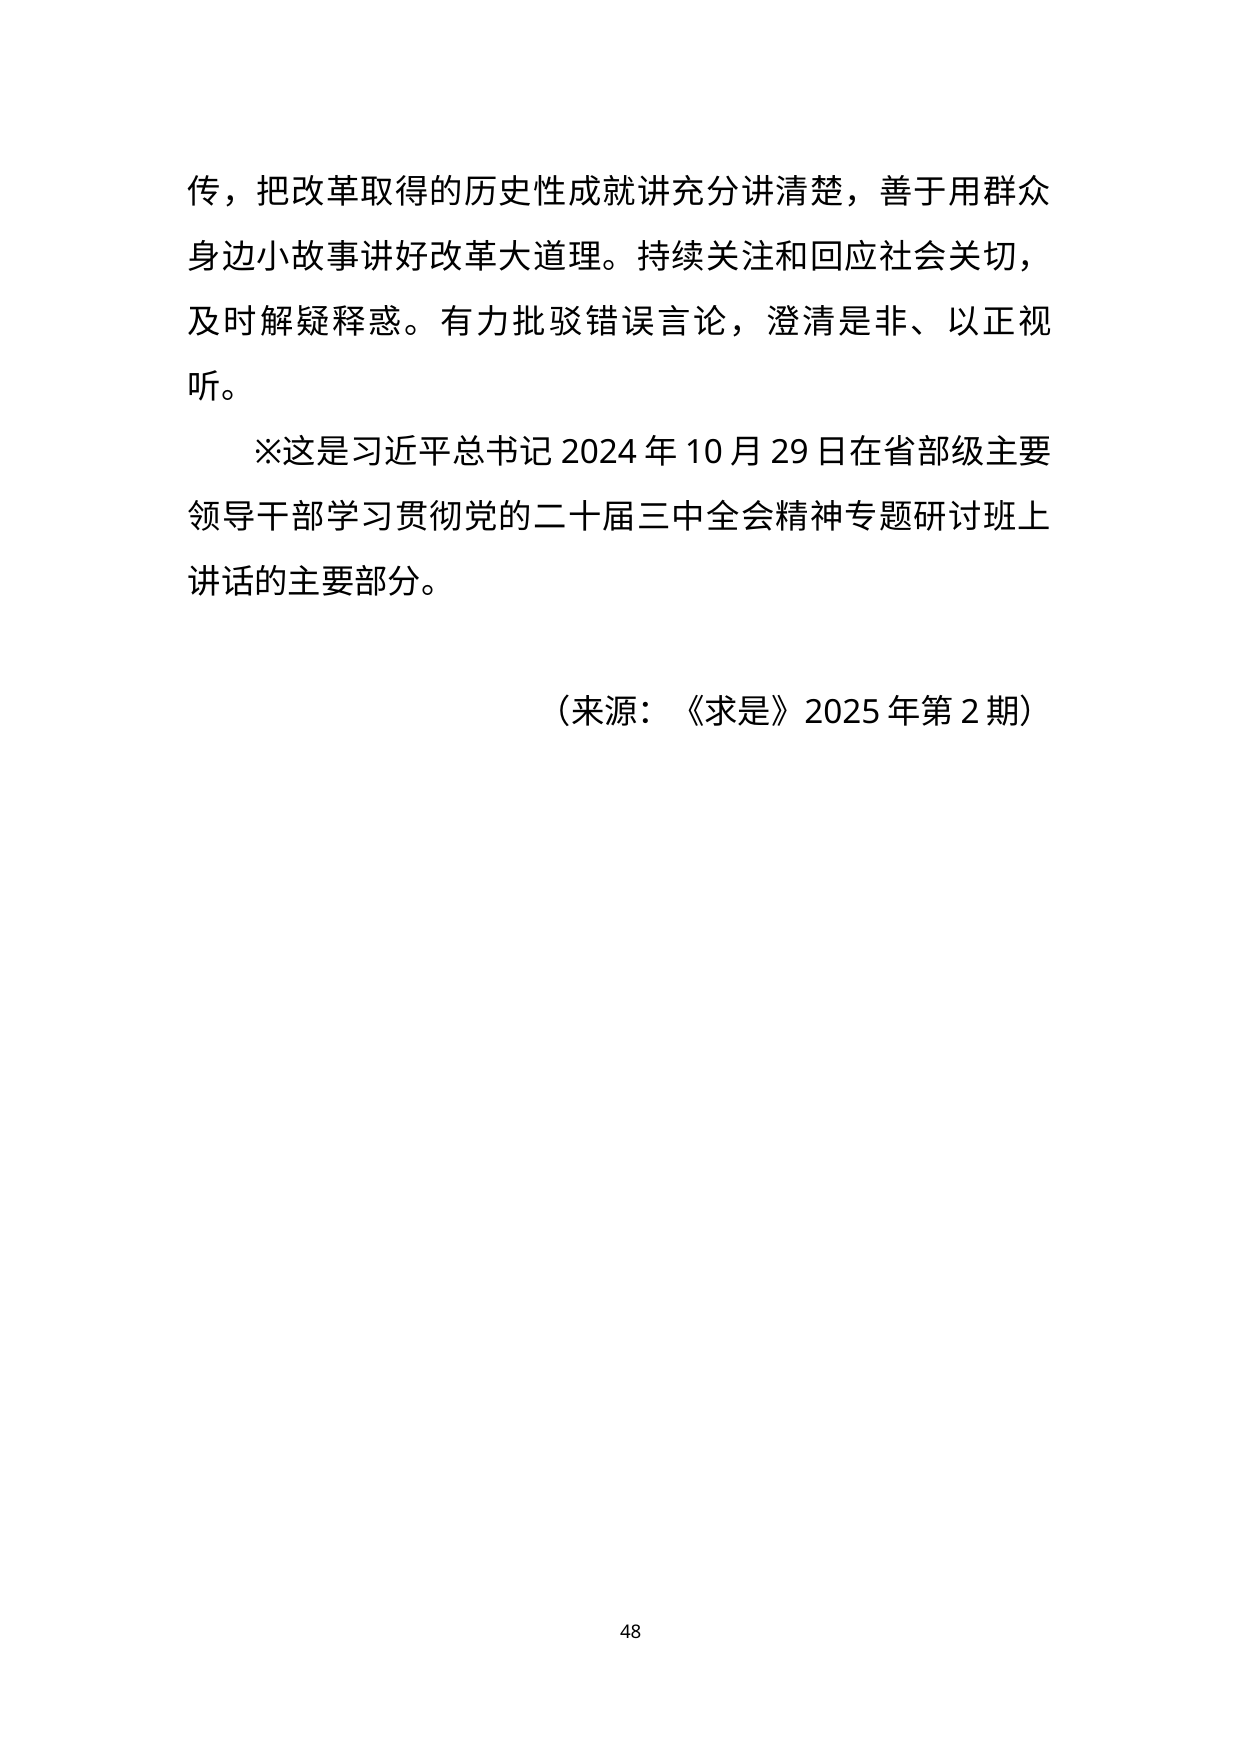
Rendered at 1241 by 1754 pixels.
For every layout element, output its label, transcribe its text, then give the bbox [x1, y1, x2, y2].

text （来源：《求是》2025年第2期） [187, 676, 1053, 741]
text ※这是习近平总书记2024年10月29日在省部级主要领导干部学习贯彻党的二十届三中全会精神专题研讨班上讲话的主要部分。 [187, 416, 1053, 611]
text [187, 156, 1053, 416]
